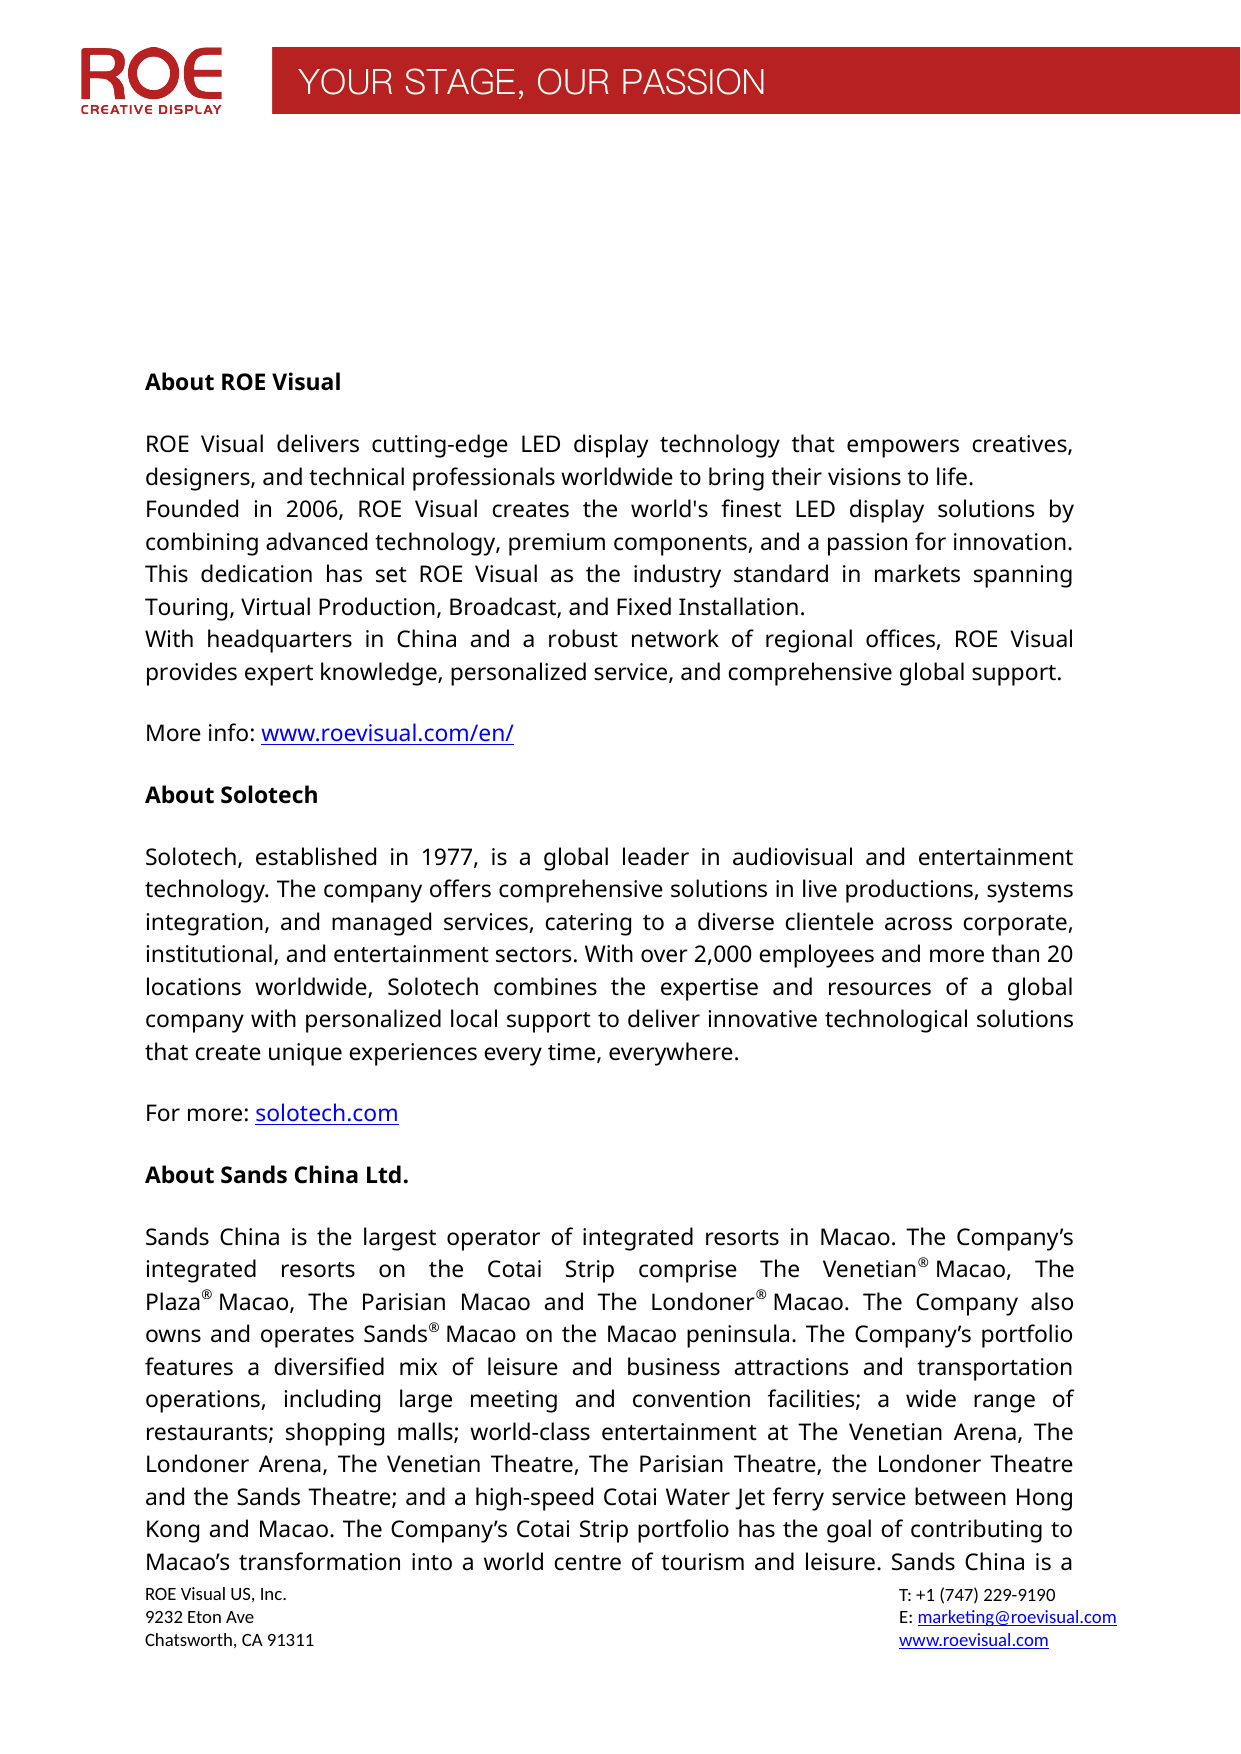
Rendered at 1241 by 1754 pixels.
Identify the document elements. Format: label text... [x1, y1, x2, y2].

text About Sands China Ltd. [145, 1158, 1075, 1191]
text About ROE Visual [145, 366, 1075, 398]
text About Solotech [145, 778, 1075, 811]
text For more: solotech.com [145, 1097, 1075, 1129]
text More info: www.roevisual.com/en/ [145, 717, 1075, 749]
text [145, 1220, 1075, 1577]
text Solotech, established in 1977, is a global leader in audiovisual and entertainment technology. The company offers comprehensive solutions in live productions, systems integration, and managed services, catering to a diverse clientele across corporate, institutional, and entertainment sectors. With over 2,000 employees and more than 20 locations worldwide, Solotech combines the expertise and resources of a global company with personalized local support to deliver innovative technological solutions that create unique experiences every time, everywhere. [145, 840, 1075, 1067]
picture [81, 47, 1241, 114]
text ROE Visual delivers cutting-edge LED display technology that empowers creatives, designers, and technical professionals worldwide to bring their visions to life. Founded in 2006, ROE Visual creates the world's finest LED display solutions by combining advanced technology, premium components, and a passion for innovation. This dedication has set ROE Visual as the industry standard in markets spanning Touring, Virtual Production, Broadcast, and Fixed Installation. With headquarters in China and a robust network of regional offices, ROE Visual provides expert knowledge, personalized service, and comprehensive global support. [145, 427, 1075, 687]
